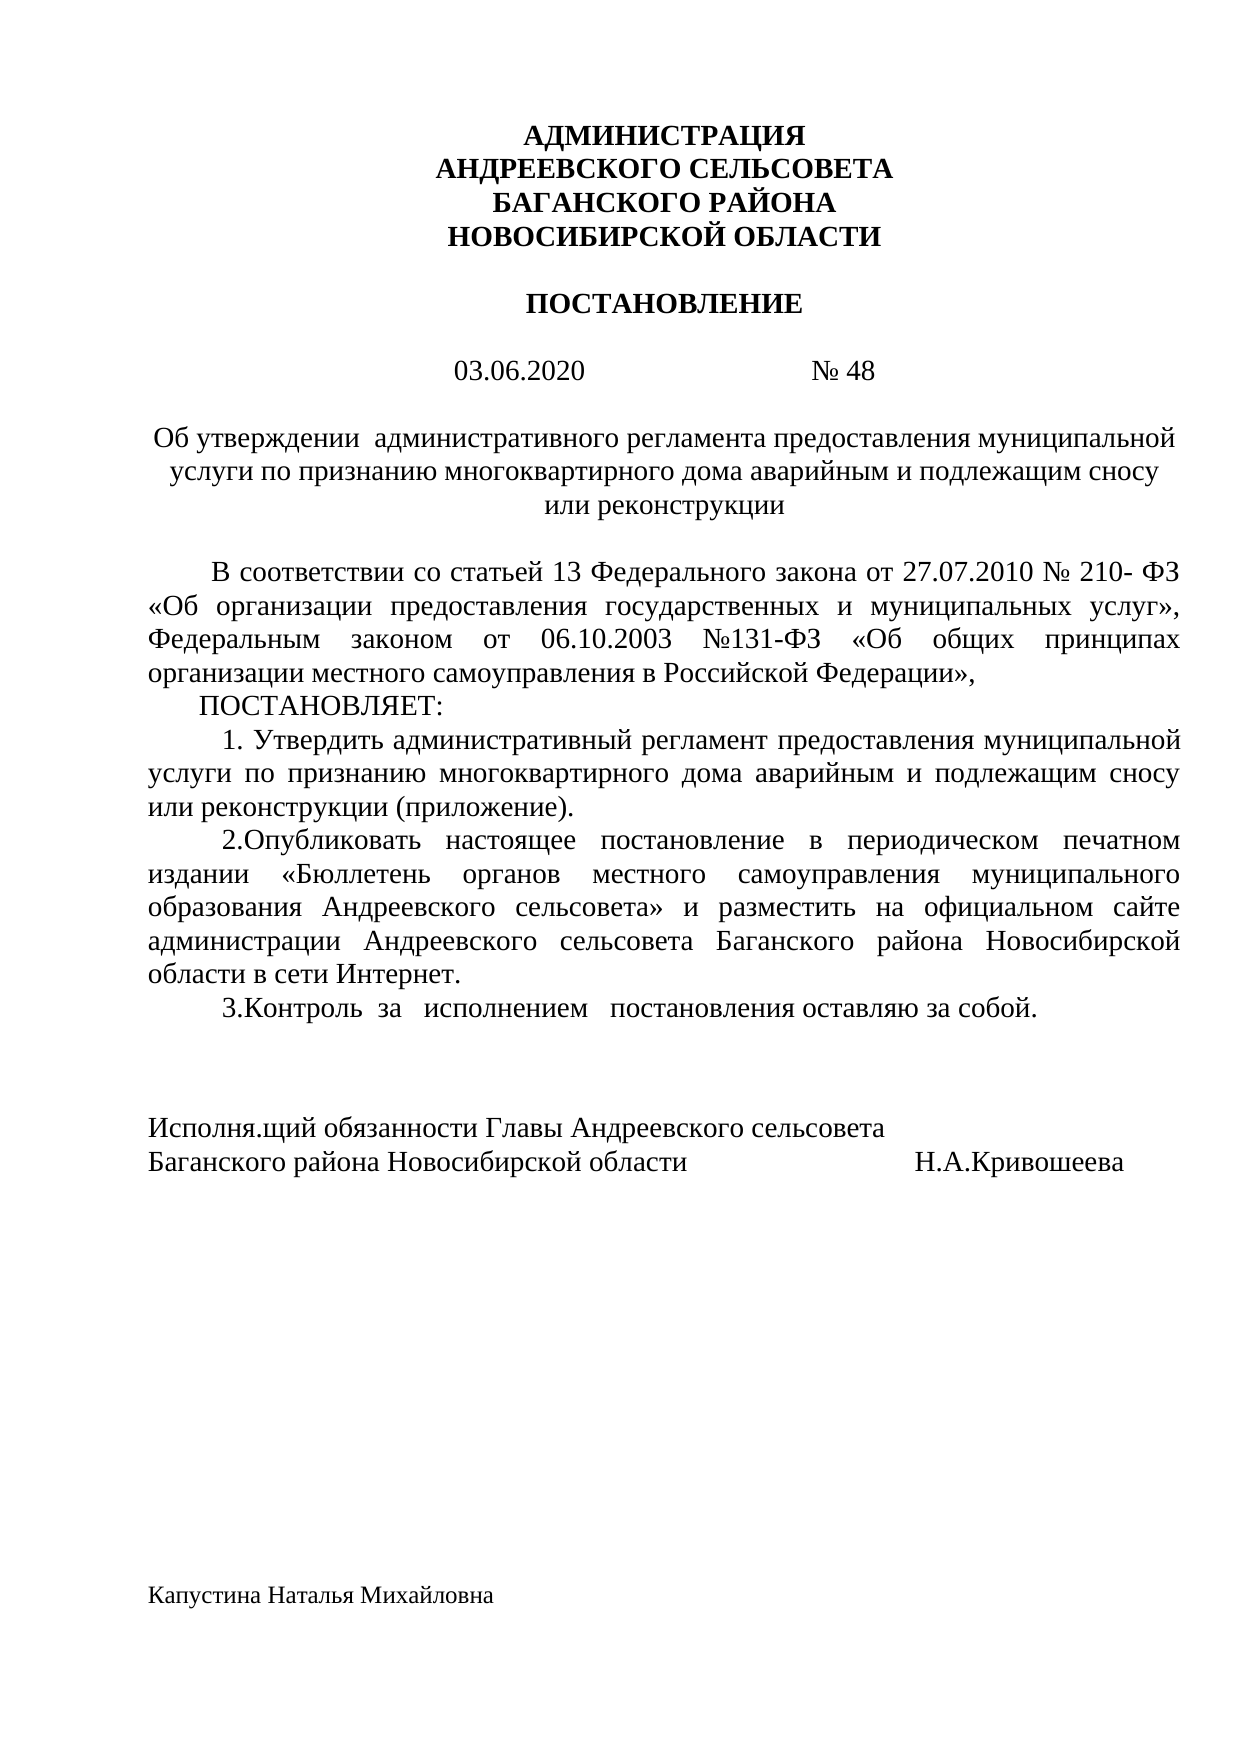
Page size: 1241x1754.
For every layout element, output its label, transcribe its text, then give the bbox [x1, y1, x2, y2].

text В соответствии со статьей 13 Федерального закона от 27.07.2010 № 210- ФЗ «Об организации предоставления государственных и муниципальных услуг», Федеральным законом от 06.10.2003 №131-ФЗ «Об общих принципах организации местного самоуправления в Российской Федерации», [148, 554, 1181, 688]
text АДМИНИСТРАЦИЯ [148, 118, 1181, 152]
text Об утверждении административного регламента предоставления муниципальной услуги по признанию многоквартирного дома аварийным и подлежащим сносу или реконструкции [148, 420, 1181, 521]
text БАГАНСКОГО РАЙОНА [148, 185, 1181, 219]
text ПОСТАНОВЛЕНИЕ [148, 286, 1181, 319]
text ПОСТАНОВЛЯЕТ: [148, 688, 1181, 722]
text АНДРЕЕВСКОГО СЕЛЬСОВЕТА [148, 152, 1181, 185]
text Баганского района Новосибирской области Н.А.Кривошеева [148, 1144, 1181, 1177]
text Капустина Наталья Михайловна [148, 1580, 1181, 1609]
text 2.Опубликовать настоящее постановление в периодическом печатном издании «Бюллетень органов местного самоуправления муниципального образования Андреевского сельсовета» и разместить на официальном сайте администрации Андреевского сельсовета Баганского района Новосибирской области в сети Интернет. [148, 822, 1181, 990]
text Исполня.щий обязанности Главы Андреевского сельсовета [148, 1110, 1181, 1144]
text 1. Утвердить административный регламент предоставления муниципальной услуги по признанию многоквартирного дома аварийным и подлежащим сносу или реконструкции (приложение). [148, 722, 1181, 822]
text НОВОСИБИРСКОЙ ОБЛАСТИ [148, 219, 1181, 252]
text 3.Контроль за исполнением постановления оставляю за собой. [148, 990, 1181, 1024]
text 03.06.2020 № 48 [148, 353, 1181, 386]
